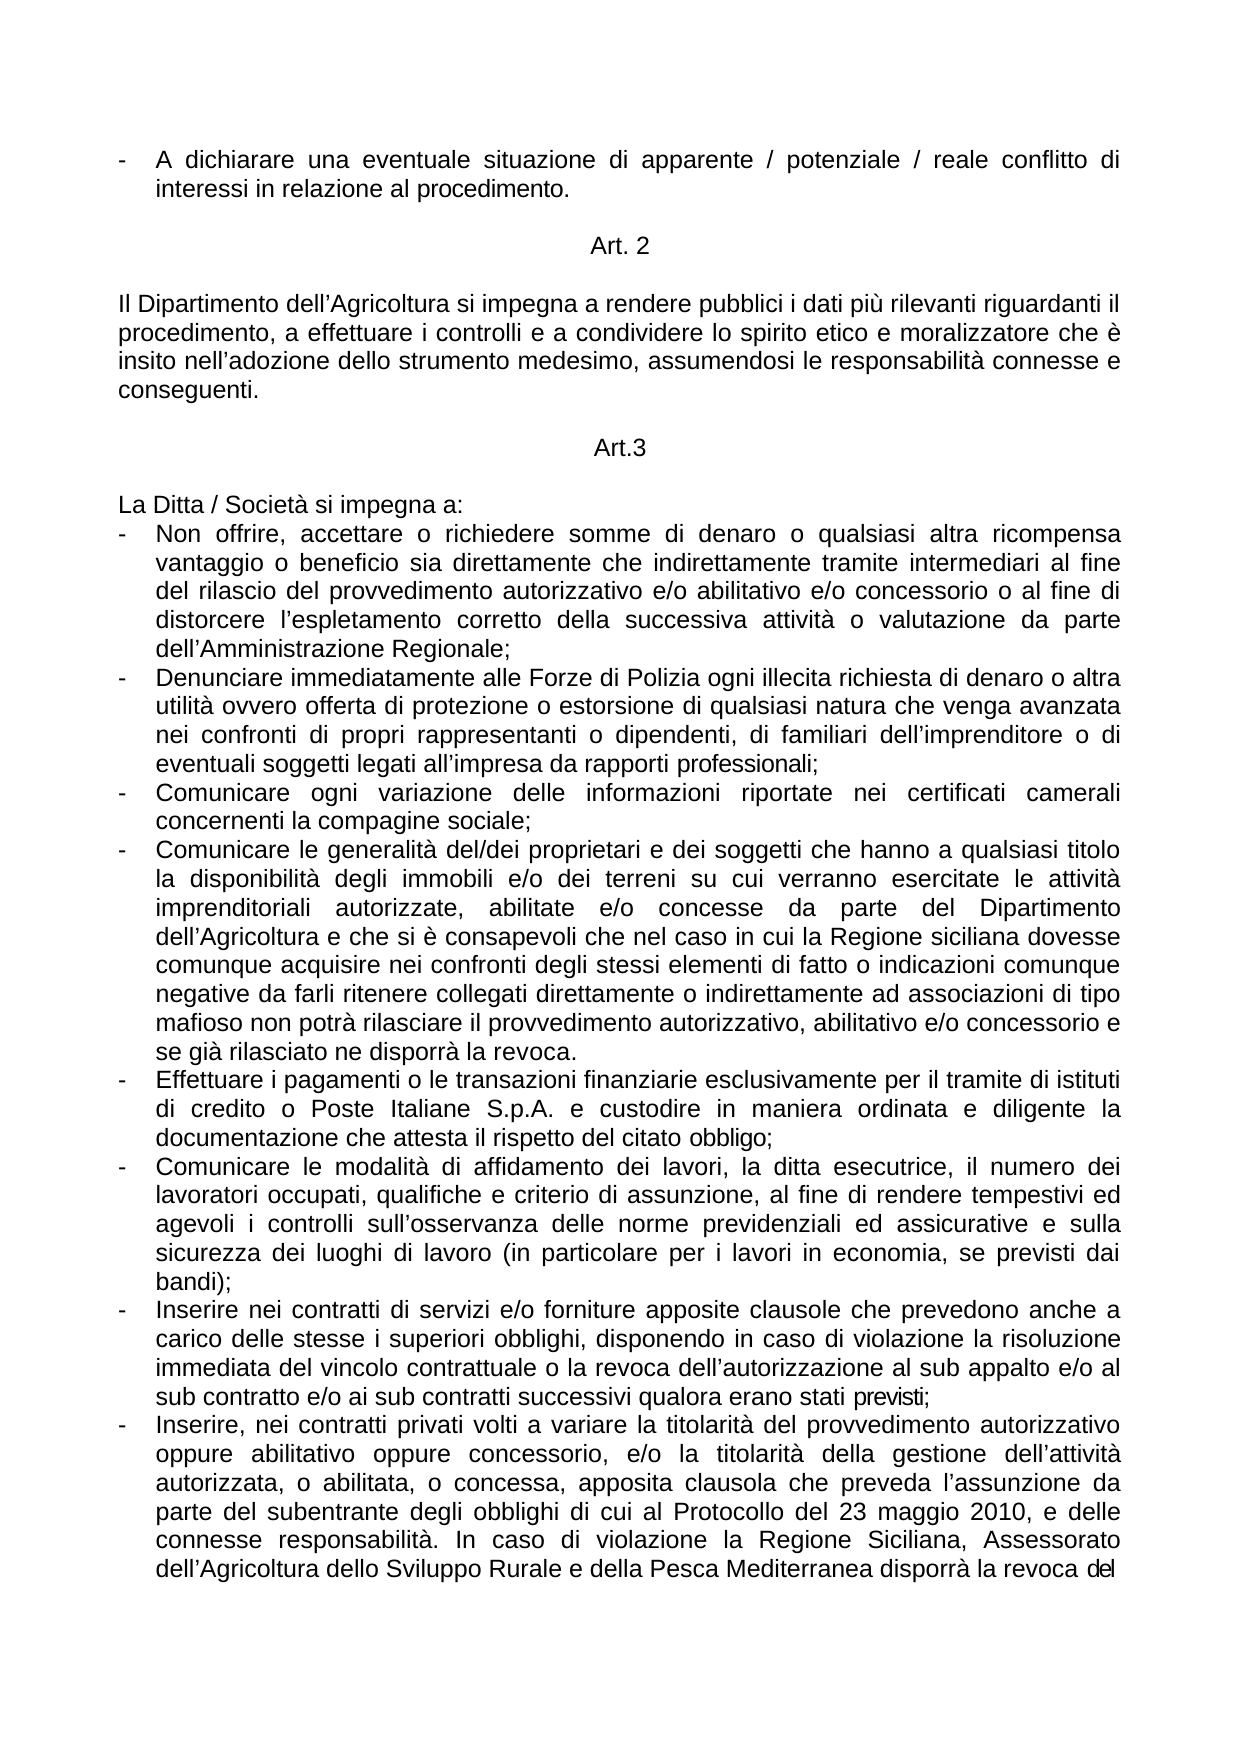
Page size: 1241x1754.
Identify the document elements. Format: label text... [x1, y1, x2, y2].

list Non offrire, accettare o richiedere somme di denaro o qualsiasi altra ricompensa vantaggio o beneficio sia direttamente che indirettamente tramite intermediari al fine del rilascio del provvedimento autorizzativo e/o abilitativo e/o concessorio o al fine di distorcere l’espletamento corretto della successiva attività o valutazione da parte dell’Amministrazione Regionale; [118, 519, 1123, 663]
list Comunicare ogni variazione delle informazioni riportate nei certificati camerali concernenti la compagine sociale; [118, 778, 1122, 835]
text Il Dipartimento dell’Agricoltura si impegna a rendere pubblici i dati più rilevanti riguardanti il procedimento, a effettuare i controlli e a condividere lo spirito etico e moralizzatore che è insito nell’adozione dello strumento medesimo, assumendosi le responsabilità connesse e conseguenti. [118, 289, 1122, 404]
list Inserire nei contratti di servizi e/o forniture apposite clausole che prevedono anche a carico delle stesse i superiori obblighi, disponendo in caso di violazione la risoluzione immediata del vincolo contrattuale o la revoca dell’autorizzazione al sub appalto e/o al sub contratto e/o ai sub contratti successivi qualora erano stati previsti; [118, 1295, 1122, 1410]
list Denunciare immediatamente alle Forze di Polizia ogni illecita richiesta di denaro o altra utilità ovvero offerta di protezione o estorsione di qualsiasi natura che venga avanzata nei confronti di propri rappresentanti o dipendenti, di familiari dell’imprenditore o di eventuali soggetti legati all’impresa da rapporti professionali; [118, 663, 1123, 778]
text La Ditta / Società si impegna a: [118, 490, 1134, 519]
list Comunicare le modalità di affidamento dei lavori, la ditta esecutrice, il numero dei lavoratori occupati, qualifiche e criterio di assunzione, al fine di rendere tempestivi ed agevoli i controlli sull’osservanza delle norme previdenziali ed assicurative e sulla sicurezza dei luoghi di lavoro (in particolare per i lavori in economia, se previsti dai bandi); [118, 1151, 1122, 1295]
list Inserire, nei contratti privati volti a variare la titolarità del provvedimento autorizzativo oppure abilitativo oppure concessorio, e/o la titolarità della gestione dell’attività autorizzata, o abilitata, o concessa, apposita clausola che preveda l’assunzione da parte del subentrante degli obblighi di cui al Protocollo del 23 maggio 2010, e delle connesse responsabilità. In caso di violazione la Regione Siciliana, Assessorato dell’Agricoltura dello Sviluppo Rurale e della Pesca Mediterranea disporrà la revoca del [118, 1410, 1123, 1583]
text Art.3 [118, 433, 1122, 461]
list Comunicare le generalità del/dei proprietari e dei soggetti che hanno a qualsiasi titolo la disponibilità degli immobili e/o dei terreni su cui verranno esercitate le attività imprenditoriali autorizzate, abilitate e/o concesse da parte del Dipartimento dell’Agricoltura e che si è consapevoli che nel caso in cui la Regione siciliana dovesse comunque acquisire nei confronti degli stessi elementi di fatto o indicazioni comunque negative da farli ritenere collegati direttamente o indirettamente ad associazioni di tipo mafioso non potrà rilasciare il provvedimento autorizzativo, abilitativo e/o concessorio e se già rilasciato ne disporrà la revoca. [118, 835, 1122, 1065]
list A dichiarare una eventuale situazione di apparente / potenziale / reale conflitto di interessi in relazione al procedimento. [118, 145, 1123, 203]
text Art. 2 [118, 231, 1122, 260]
list Effettuare i pagamenti o le transazioni finanziarie esclusivamente per il tramite di istituti di credito o Poste Italiane S.p.A. e custodire in maniera ordinata e diligente la documentazione che attesta il rispetto del citato obbligo; [118, 1065, 1122, 1151]
